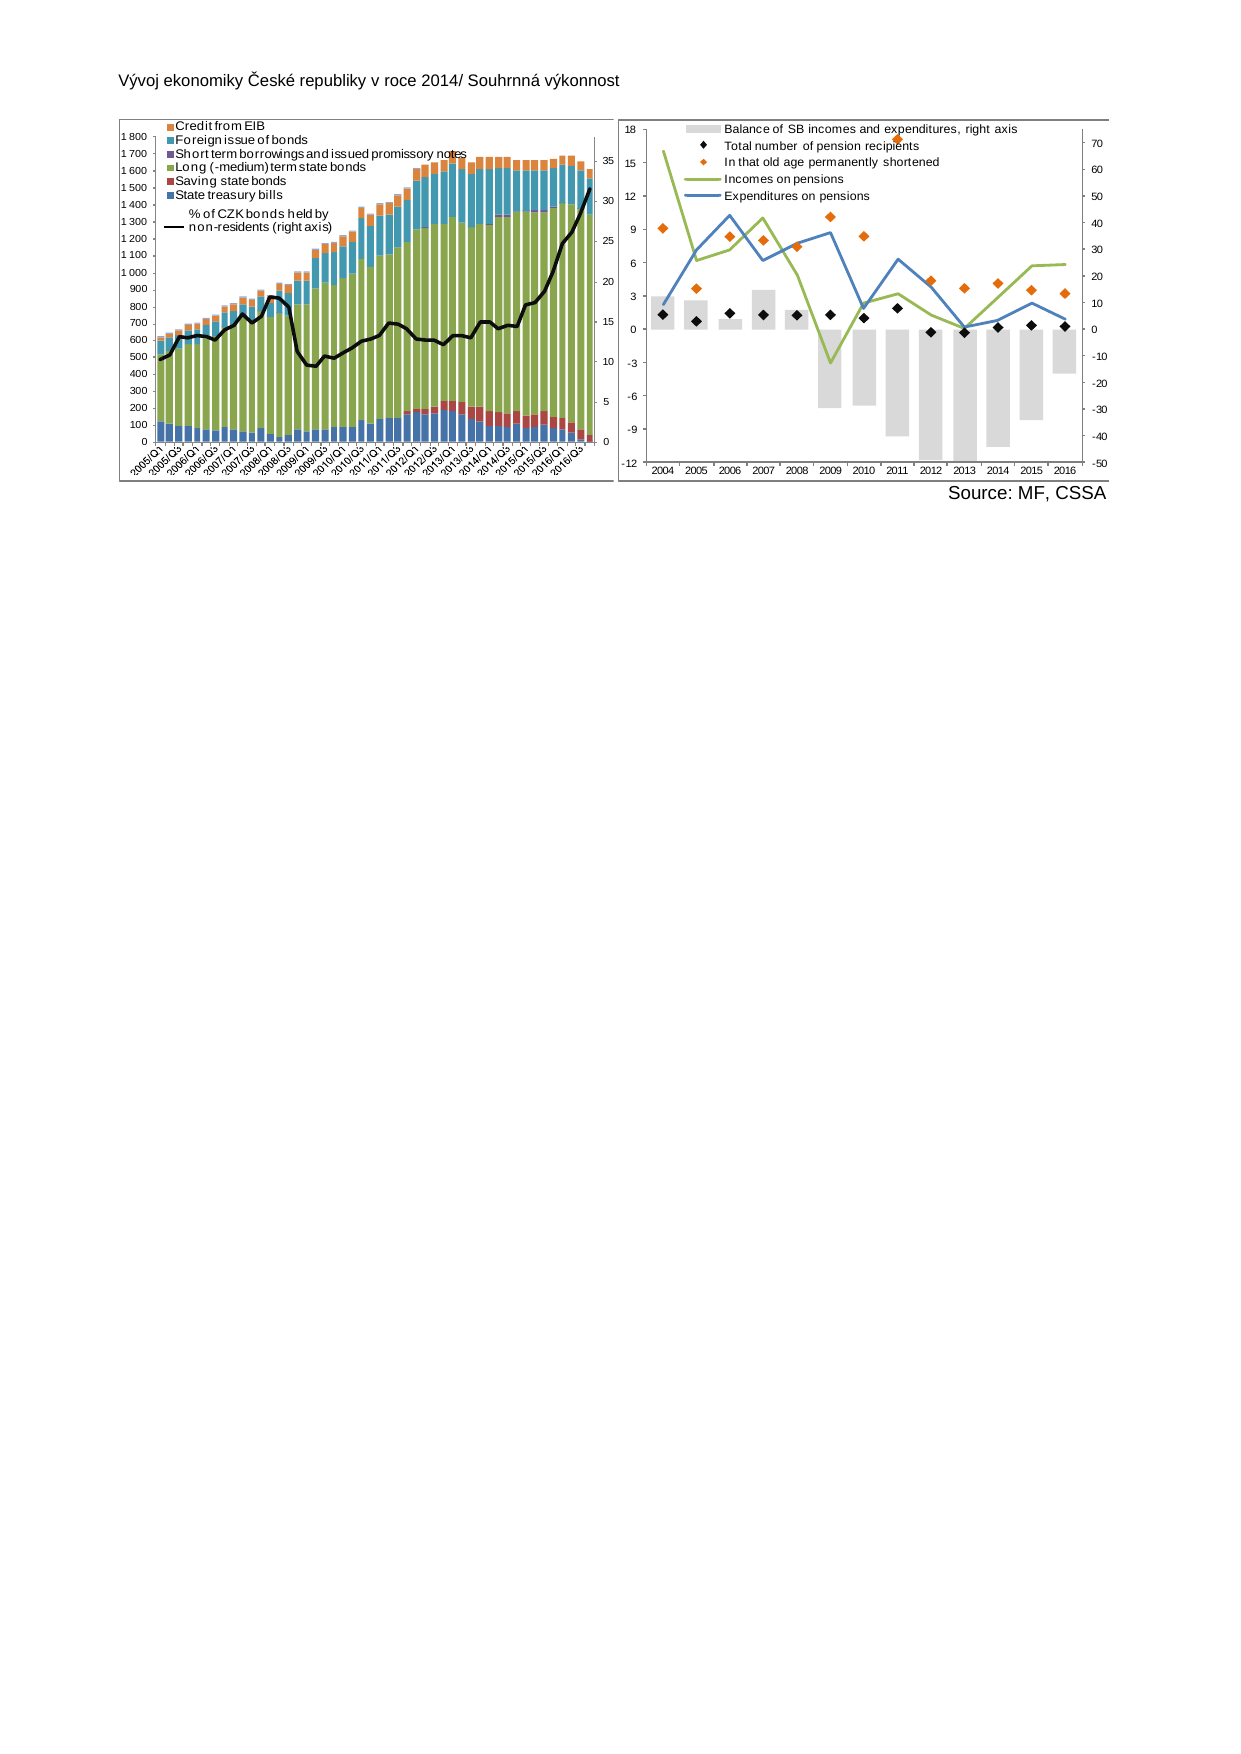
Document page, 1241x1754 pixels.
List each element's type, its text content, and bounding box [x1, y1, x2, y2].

table_cell [614, 118, 1109, 481]
table_cell [115, 118, 614, 481]
table_cell Source: MF, CSSA [115, 481, 1109, 503]
